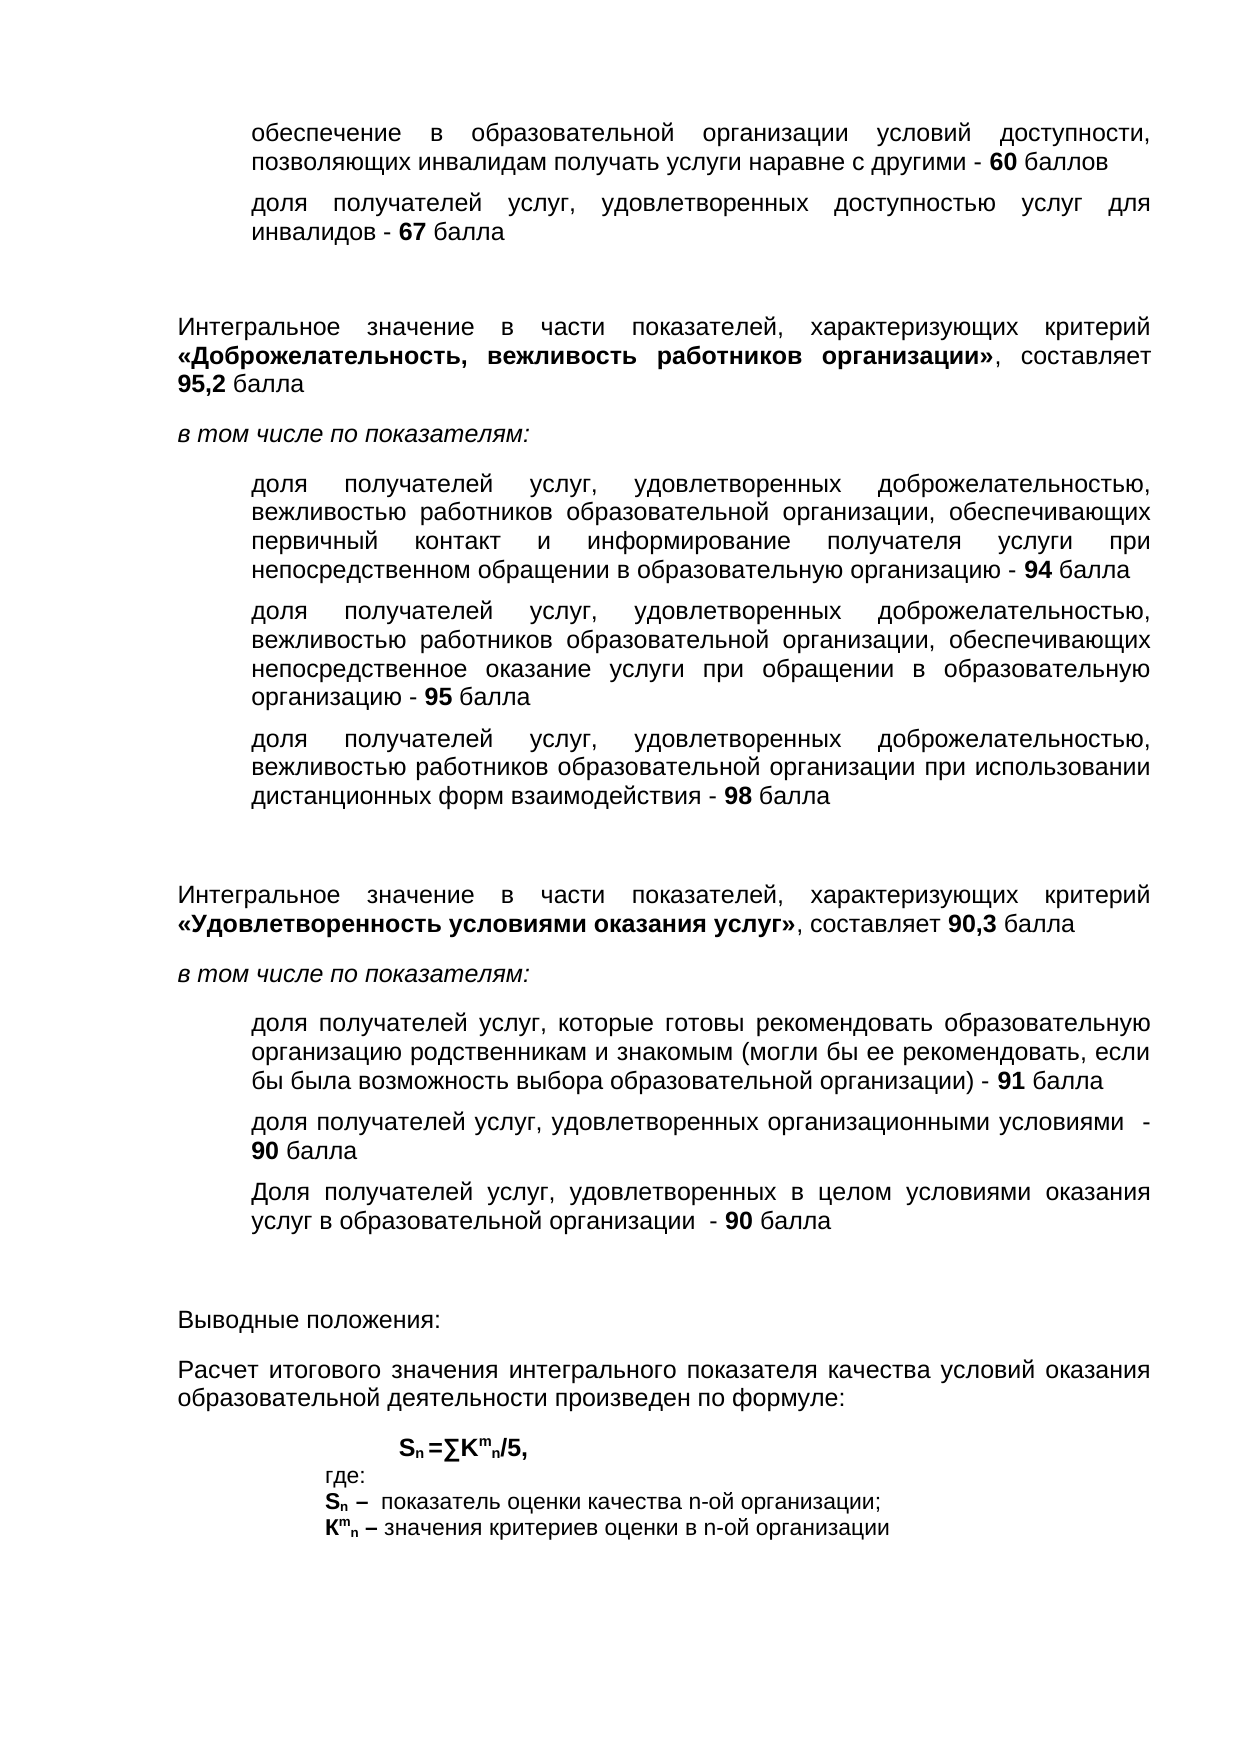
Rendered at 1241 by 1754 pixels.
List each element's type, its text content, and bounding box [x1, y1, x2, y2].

text Sn – показатель оценки качества n-ой организации; [325, 1488, 1152, 1514]
text Доля получателей услуг, удовлетворенных в целом условиями оказания услуг в образовательной организации - 90 балла [251, 1177, 1152, 1234]
text доля получателей услуг, удовлетворенных доступностью услуг для инвалидов - 67 балла [251, 188, 1152, 246]
text Кmn – значения критериев оценки в n-ой организации [325, 1514, 1152, 1541]
text обеспечение в образовательной организации условий доступности, позволяющих инвалидам получать услуги наравне с другими - 60 баллов [251, 118, 1152, 176]
text доля получателей услуг, удовлетворенных доброжелательностью, вежливостью работников образовательной организации, обеспечивающих непосредственное оказание услуги при обращении в образовательную организацию - 95 балла [251, 596, 1152, 711]
text доля получателей услуг, удовлетворенных организационными условиями - 90 балла [251, 1107, 1152, 1164]
text Sn =∑Kmn/5, [398, 1433, 1152, 1462]
text Интегральное значение в части показателей, характеризующих критерий «Удовлетворенность условиями оказания услуг», составляет 90,3 балла [177, 880, 1152, 938]
text в том числе по показателям: [177, 959, 1152, 987]
text где: [325, 1462, 1152, 1488]
text доля получателей услуг, удовлетворенных доброжелательностью, вежливостью работников образовательной организации при использовании дистанционных форм взаимодействия - 98 балла [251, 723, 1152, 810]
text в том числе по показателям: [177, 419, 1152, 448]
text Интегральное значение в части показателей, характеризующих критерий «Доброжелательность, вежливость работников организации», составляет 95,2 балла [177, 312, 1152, 398]
text Расчет итогового значения интегрального показателя качества условий оказания образовательной деятельности произведен по формуле: [177, 1354, 1152, 1412]
text доля получателей услуг, удовлетворенных доброжелательностью, вежливостью работников образовательной организации, обеспечивающих первичный контакт и информирование получателя услуги при непосредственном обращении в образовательную организацию - 94 балла [251, 468, 1152, 583]
text Выводные положения: [177, 1305, 1152, 1334]
text доля получателей услуг, которые готовы рекомендовать образовательную организацию родственникам и знакомым (могли бы ее рекомендовать, если бы была возможность выбора образовательной организации) - 91 балла [251, 1008, 1152, 1094]
